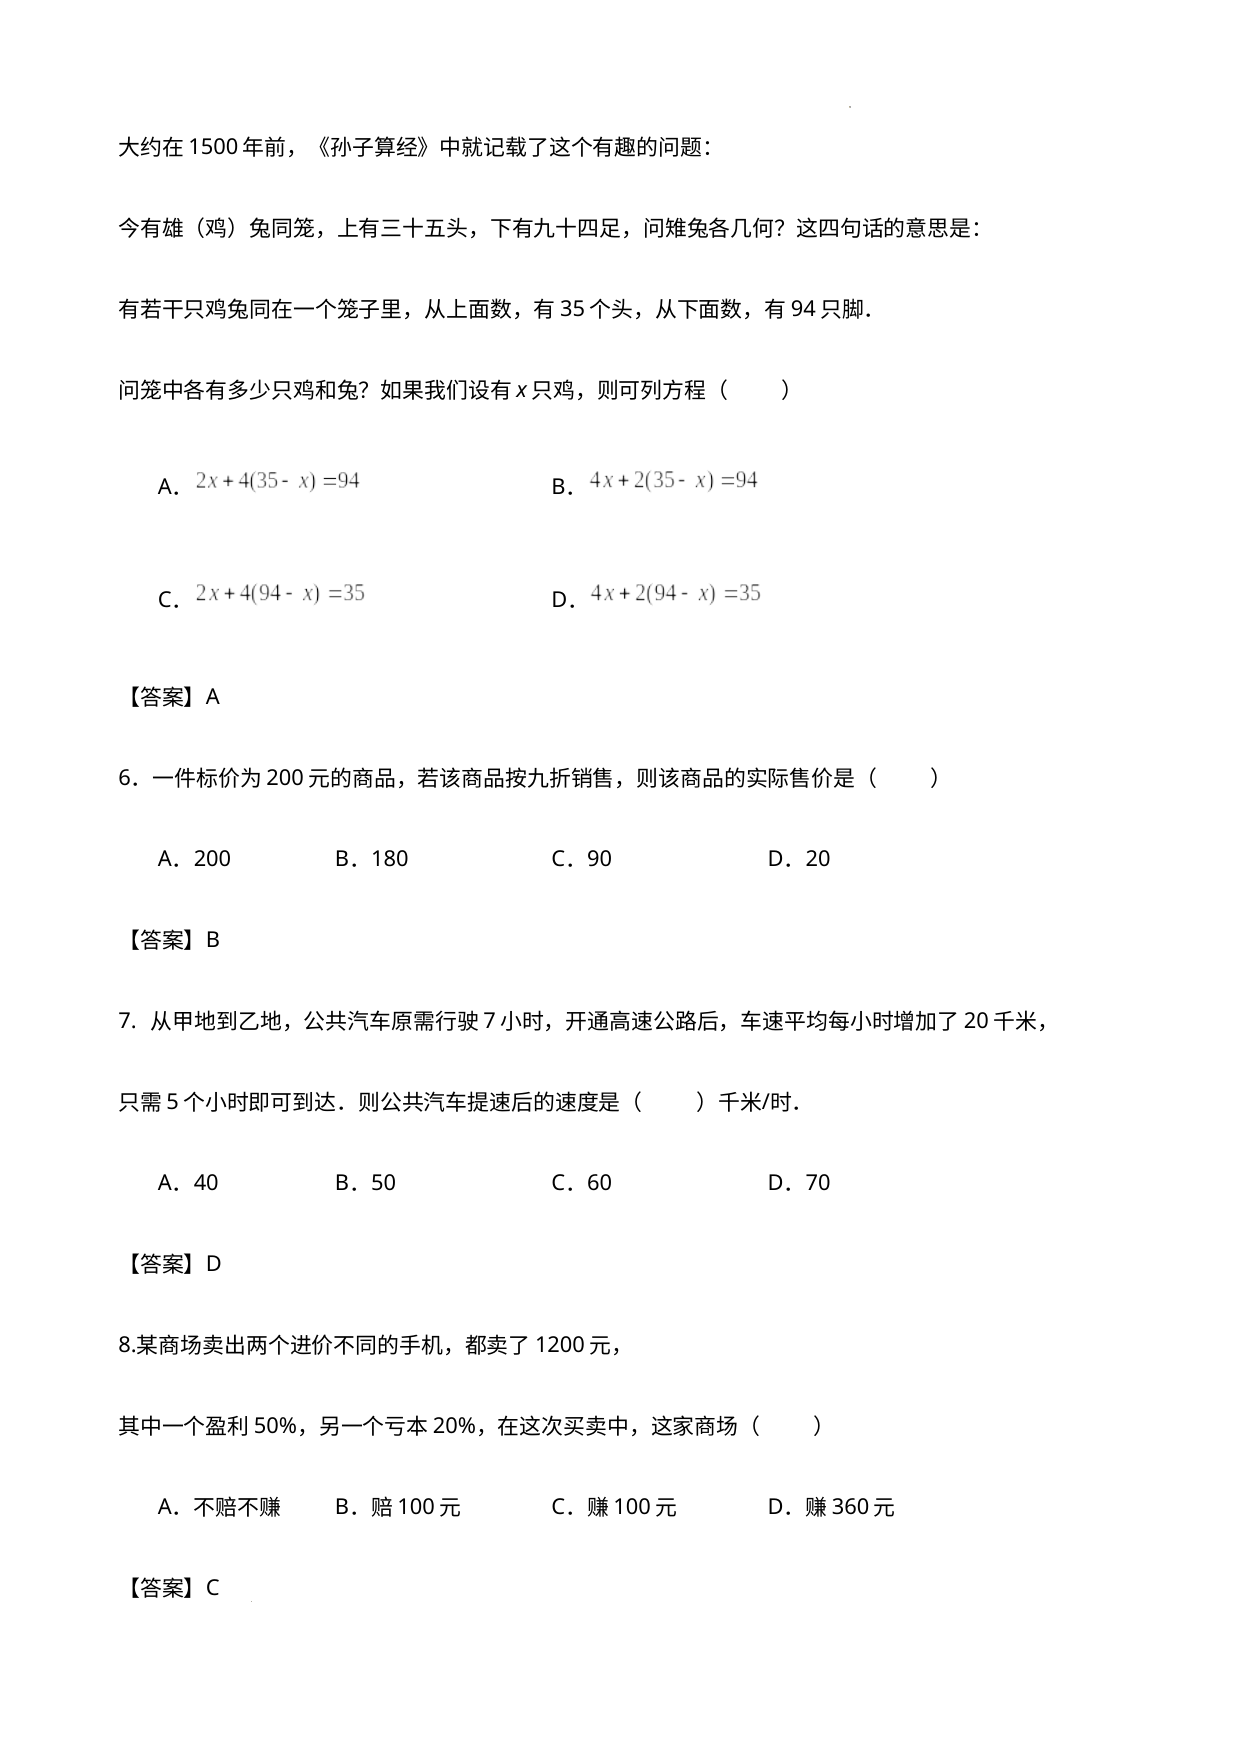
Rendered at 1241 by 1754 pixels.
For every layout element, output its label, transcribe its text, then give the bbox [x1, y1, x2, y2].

text A．200 B．180 C．90 D．20 [158, 842, 1122, 874]
list 其中一个盈利50%，另一个亏本20%，在这次买卖中，这家商场（ ） [118, 1408, 1122, 1441]
text 【答案】A [118, 680, 1122, 712]
text A． B． [158, 453, 1122, 518]
text A．40 B．50 C．60 D．70 [158, 1166, 1122, 1198]
list 有若干只鸡兔同在一个笼子里，从上面数，有35个头，从下面数，有94只脚． [118, 291, 1122, 324]
list 8.某商场卖出两个进价不同的手机，都卖了1200元， [118, 1327, 1122, 1360]
list 大约在1500年前，《孙子算经》中就记载了这个有趣的问题： [118, 129, 1122, 162]
list 从甲地到乙地，公共汽车原需行驶7小时，开通高速公路后，车速平均每小时增加了20千米， [118, 1004, 1122, 1036]
text 【答案】C [118, 1570, 1122, 1603]
list 今有雄（鸡）兔同笼，上有三十五头，下有九十四足，问雉兔各几何？这四句话的意思是： [118, 210, 1122, 243]
text 【答案】D [118, 1247, 1122, 1279]
text 6．一件标价为200元的商品，若该商品按九折销售，则该商品的实际售价是（ ） [118, 761, 1122, 793]
text 【答案】B [118, 923, 1122, 955]
text C． D． [158, 567, 1122, 632]
list 只需5个小时即可到达．则公共汽车提速后的速度是（ ）千米/时． [118, 1085, 1122, 1117]
text A．不赔不赚 B．赔100元 C．赚100元 D．赚360元 [158, 1489, 1122, 1522]
list 问笼中各有多少只鸡和兔？如果我们设有x只鸡，则可列方程（ ） [118, 372, 1122, 405]
